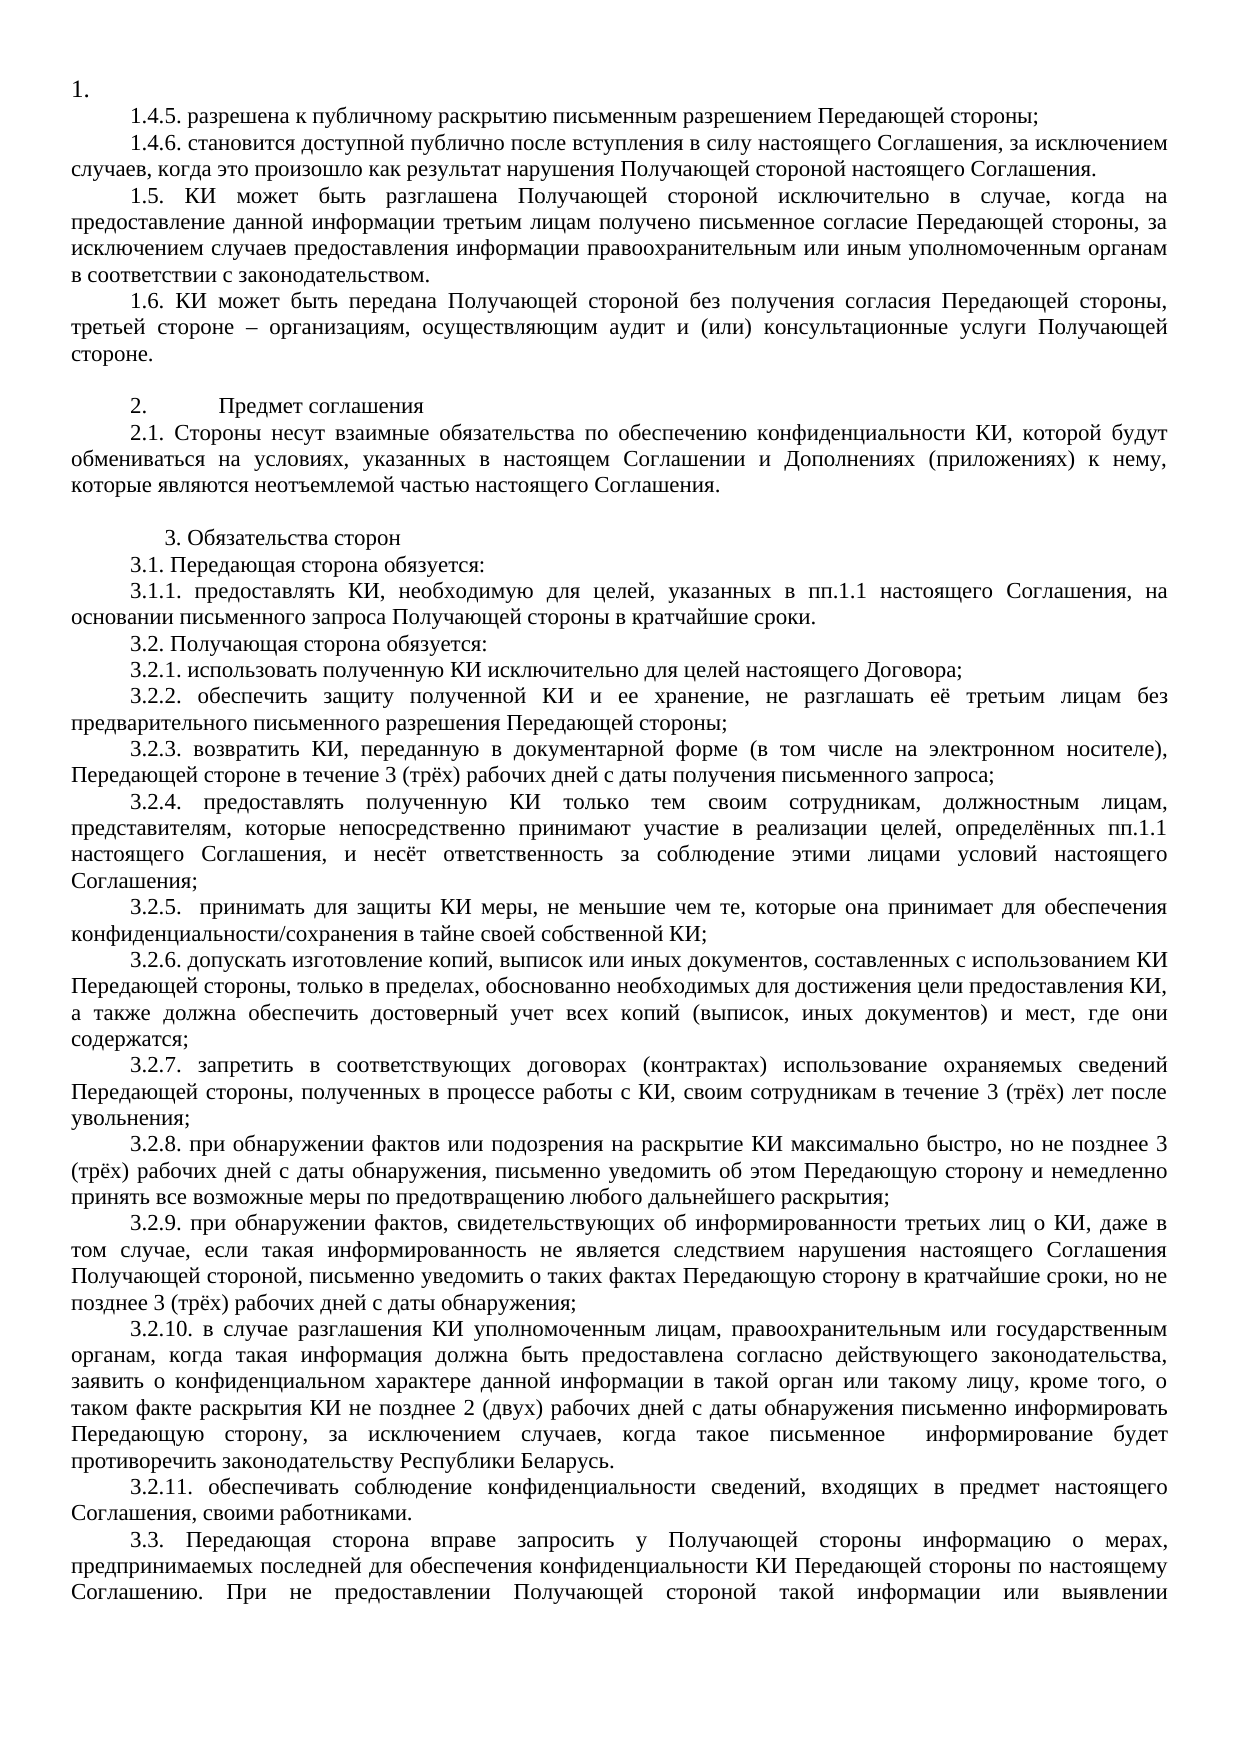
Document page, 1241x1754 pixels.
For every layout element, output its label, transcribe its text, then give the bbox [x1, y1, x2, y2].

text 3.2. Получающая сторона обязуется: [71, 630, 1169, 656]
text 3.2.3. возвратить КИ, переданную в документарной форме (в том числе на электронном носителе), Передающей стороне в течение 3 (трёх) рабочих дней с даты получения письменного запроса; [71, 735, 1169, 788]
text 3.2.2. обеспечить защиту полученной КИ и ее хранение, не разглашать её третьим лицам без предварительного письменного разрешения Передающей стороны; [71, 682, 1169, 735]
text 3.2.11. обеспечивать соблюдение конфиденциальности сведений, входящих в предмет настоящего Соглашения, своими работниками. [71, 1473, 1169, 1526]
text 3.2.4. предоставлять полученную КИ только тем своим сотрудникам, должностным лицам, представителям, которые непосредственно принимают участие в реализации целей, определённых пп.1.1 настоящего Соглашения, и несёт ответственность за соблюдение этими лицами условий настоящего Соглашения; [71, 788, 1169, 893]
text 3.2.5. принимать для защиты КИ меры, не меньшие чем те, которые она принимает для обеспечения конфиденциальности/сохранения в тайне своей собственной КИ; [71, 893, 1169, 946]
text 1.6. КИ может быть передана Получающей стороной без получения согласия Передающей стороны, третьей стороне – организациям, осуществляющим аудит и (или) консультационные услуги Получающей стороне. [71, 287, 1169, 366]
text 1.4.5. разрешена к публичному раскрытию письменным разрешением Передающей стороны; [71, 103, 1169, 129]
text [71, 1526, 1169, 1605]
text 3.1. Передающая сторона обязуется: [71, 551, 1169, 577]
text 3.2.10. в случае разглашения КИ уполномоченным лицам, правоохранительным или государственным органам, когда такая информация должна быть предоставлена согласно действующего законодательства, заявить о конфиденциальном характере данной информации в такой орган или такому лицу, кроме того, о таком факте раскрытия КИ не позднее 2 (двух) рабочих дней с даты обнаружения письменно информировать Передающую сторону, за исключением случаев, когда такое письменное информирование будет противоречить законодательству Республики Беларусь. [71, 1315, 1169, 1473]
text 3. Обязательства сторон [71, 524, 1169, 551]
text 3.2.8. при обнаружении фактов или подозрения на раскрытие КИ максимально быстро, но не позднее 3 (трёх) рабочих дней с даты обнаружения, письменно уведомить об этом Передающую сторону и немедленно принять все возможные меры по предотвращению любого дальнейшего раскрытия; [71, 1130, 1169, 1209]
text 3.2.1. использовать полученную КИ исключительно для целей настоящего Договора; [71, 656, 1169, 682]
text 2. Предмет соглашения [71, 392, 1169, 419]
text 2.1. Стороны несут взаимные обязательства по обеспечению конфиденциальности КИ, которой будут обмениваться на условиях, указанных в настоящем Соглашении и Дополнениях (приложениях) к нему, которые являются неотъемлемой частью настоящего Соглашения. [71, 419, 1169, 498]
text 3.1.1. предоставлять КИ, необходимую для целей, указанных в пп.1.1 настоящего Соглашения, на основании письменного запроса Получающей стороны в кратчайшие сроки. [71, 577, 1169, 630]
text 1.4.6. становится доступной публично после вступления в силу настоящего Соглашения, за исключением случаев, когда это произошло как результат нарушения Получающей стороной настоящего Соглашения. [71, 129, 1169, 182]
text 3.2.6. допускать изготовление копий, выписок или иных документов, составленных с использованием КИ Передающей стороны, только в пределах, обоснованно необходимых для достижения цели предоставления КИ, а также должна обеспечить достоверный учет всех копий (выписок, иных документов) и мест, где они содержатся; [71, 946, 1169, 1051]
text 1.5. КИ может быть разглашена Получающей стороной исключительно в случае, когда на предоставление данной информации третьим лицам получено письменное согласие Передающей стороны, за исключением случаев предоставления информации правоохранительным или иным уполномоченным органам в соответствии с законодательством. [71, 182, 1169, 287]
text 3.2.7. запретить в соответствующих договорах (контрактах) использование охраняемых сведений Передающей стороны, полученных в процессе работы с КИ, своим сотрудникам в течение 3 (трёх) лет после увольнения; [71, 1051, 1169, 1130]
text 3.2.9. при обнаружении фактов, свидетельствующих об информированности третьих лиц о КИ, даже в том случае, если такая информированность не является следствием нарушения настоящего Соглашения Получающей стороной, письменно уведомить о таких фактах Передающую сторону в кратчайшие сроки, но не позднее 3 (трёх) рабочих дней с даты обнаружения; [71, 1209, 1169, 1315]
